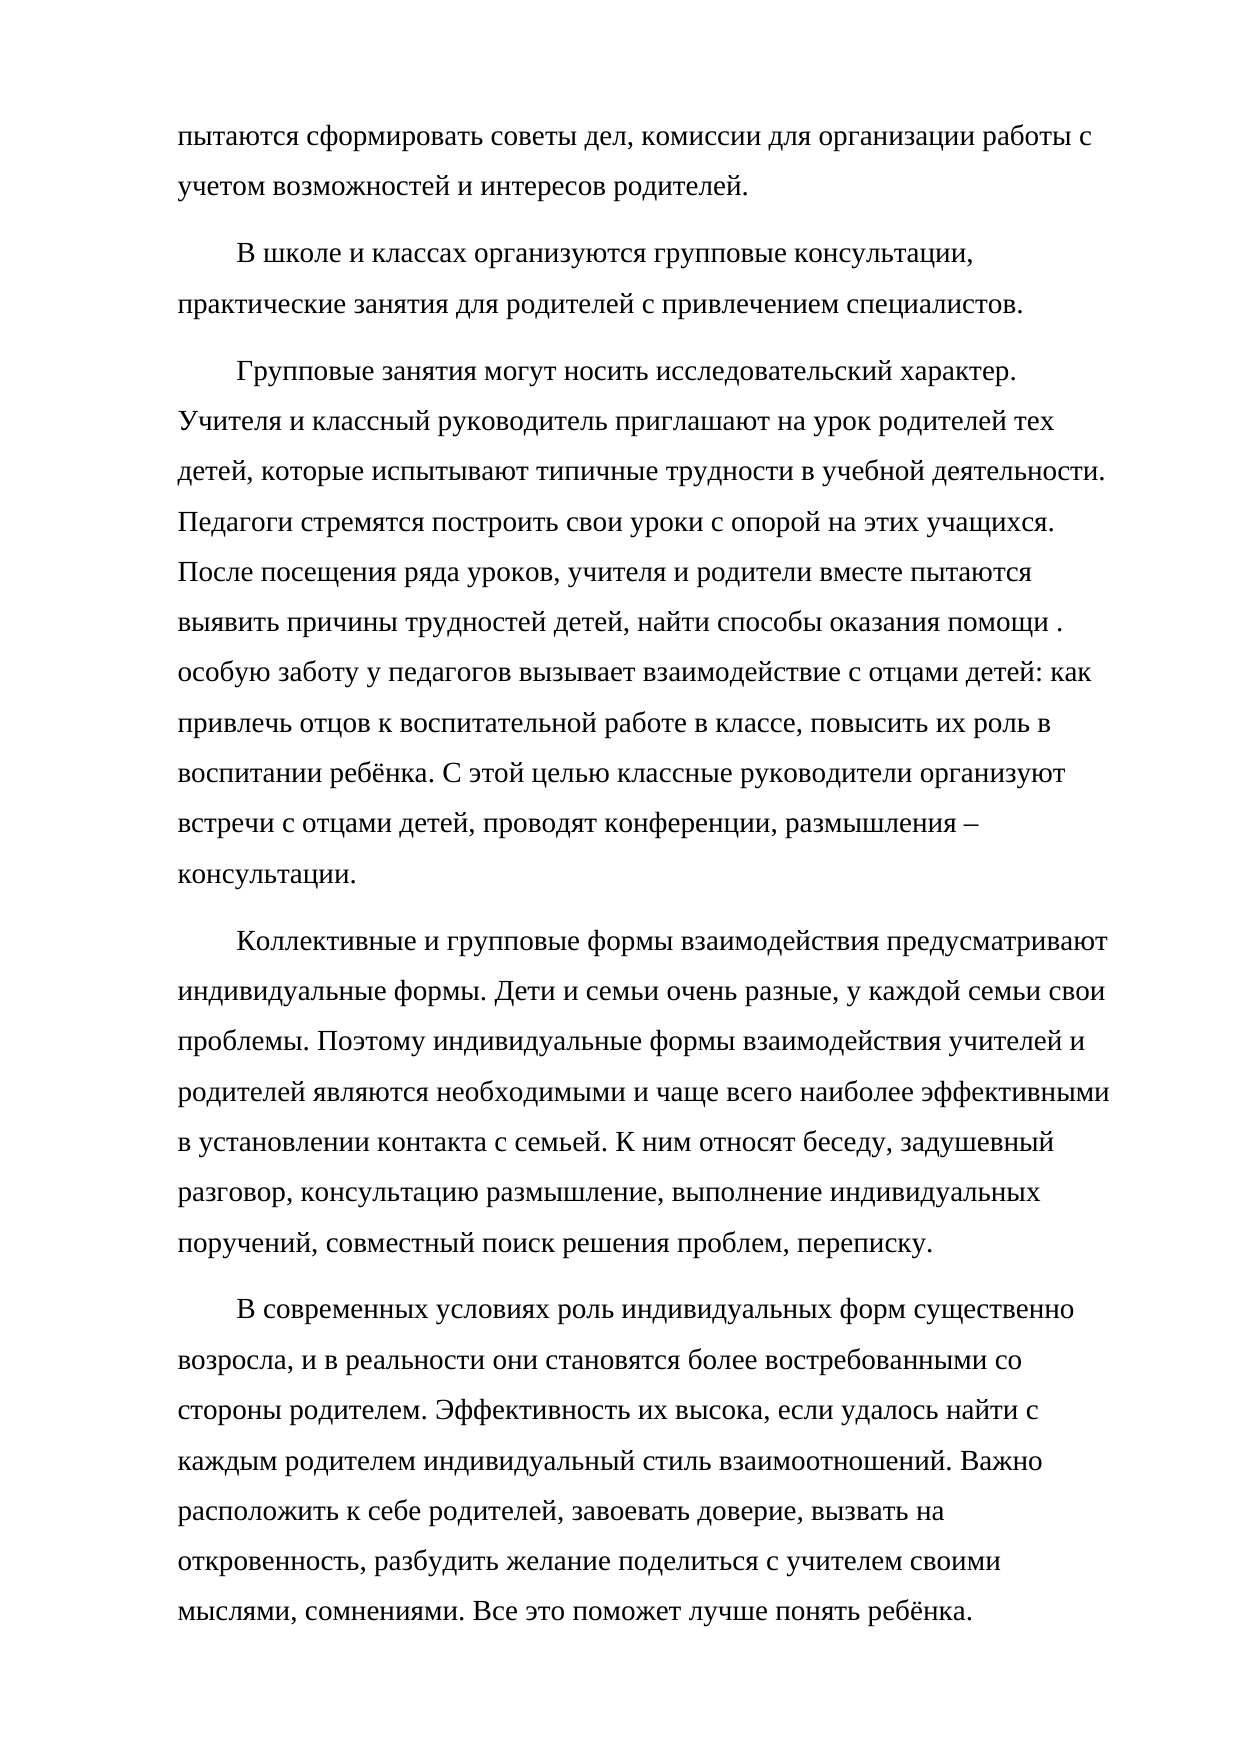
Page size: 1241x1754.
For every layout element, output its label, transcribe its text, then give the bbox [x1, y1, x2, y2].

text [177, 118, 1122, 202]
text В школе и классах организуются групповые консультации, практические занятия для родителей с привлечением специалистов. [177, 235, 1122, 319]
text Коллективные и групповые формы взаимодействия предусматривают индивидуальные формы. Дети и семьи очень разные, у каждой семьи свои проблемы. Поэтому индивидуальные формы взаимодействия учителей и родителей являются необходимыми и чаще всего наиболее эффективными в установлении контакта с семьей. К ним относят беседу, задушевный разговор, консультацию размышление, выполнение индивидуальных поручений, совместный поиск решения проблем, переписку. [177, 923, 1122, 1258]
text Групповые занятия могут носить исследовательский характер. Учителя и классный руководитель приглашают на урок родителей тех детей, которые испытывают типичные трудности в учебной деятельности. Педагоги стремятся построить свои уроки с опорой на этих учащихся. После посещения ряда уроков, учителя и родители вместе пытаются выявить причины трудностей детей, найти способы оказания помощи . особую заботу у педагогов вызывает взаимодействие с отцами детей: как привлечь отцов к воспитательной работе в классе, повысить их роль в воспитании ребёнка. С этой целью классные руководители организуют встречи с отцами детей, проводят конференции, размышления – консультации. [177, 353, 1122, 889]
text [177, 1292, 1122, 1627]
